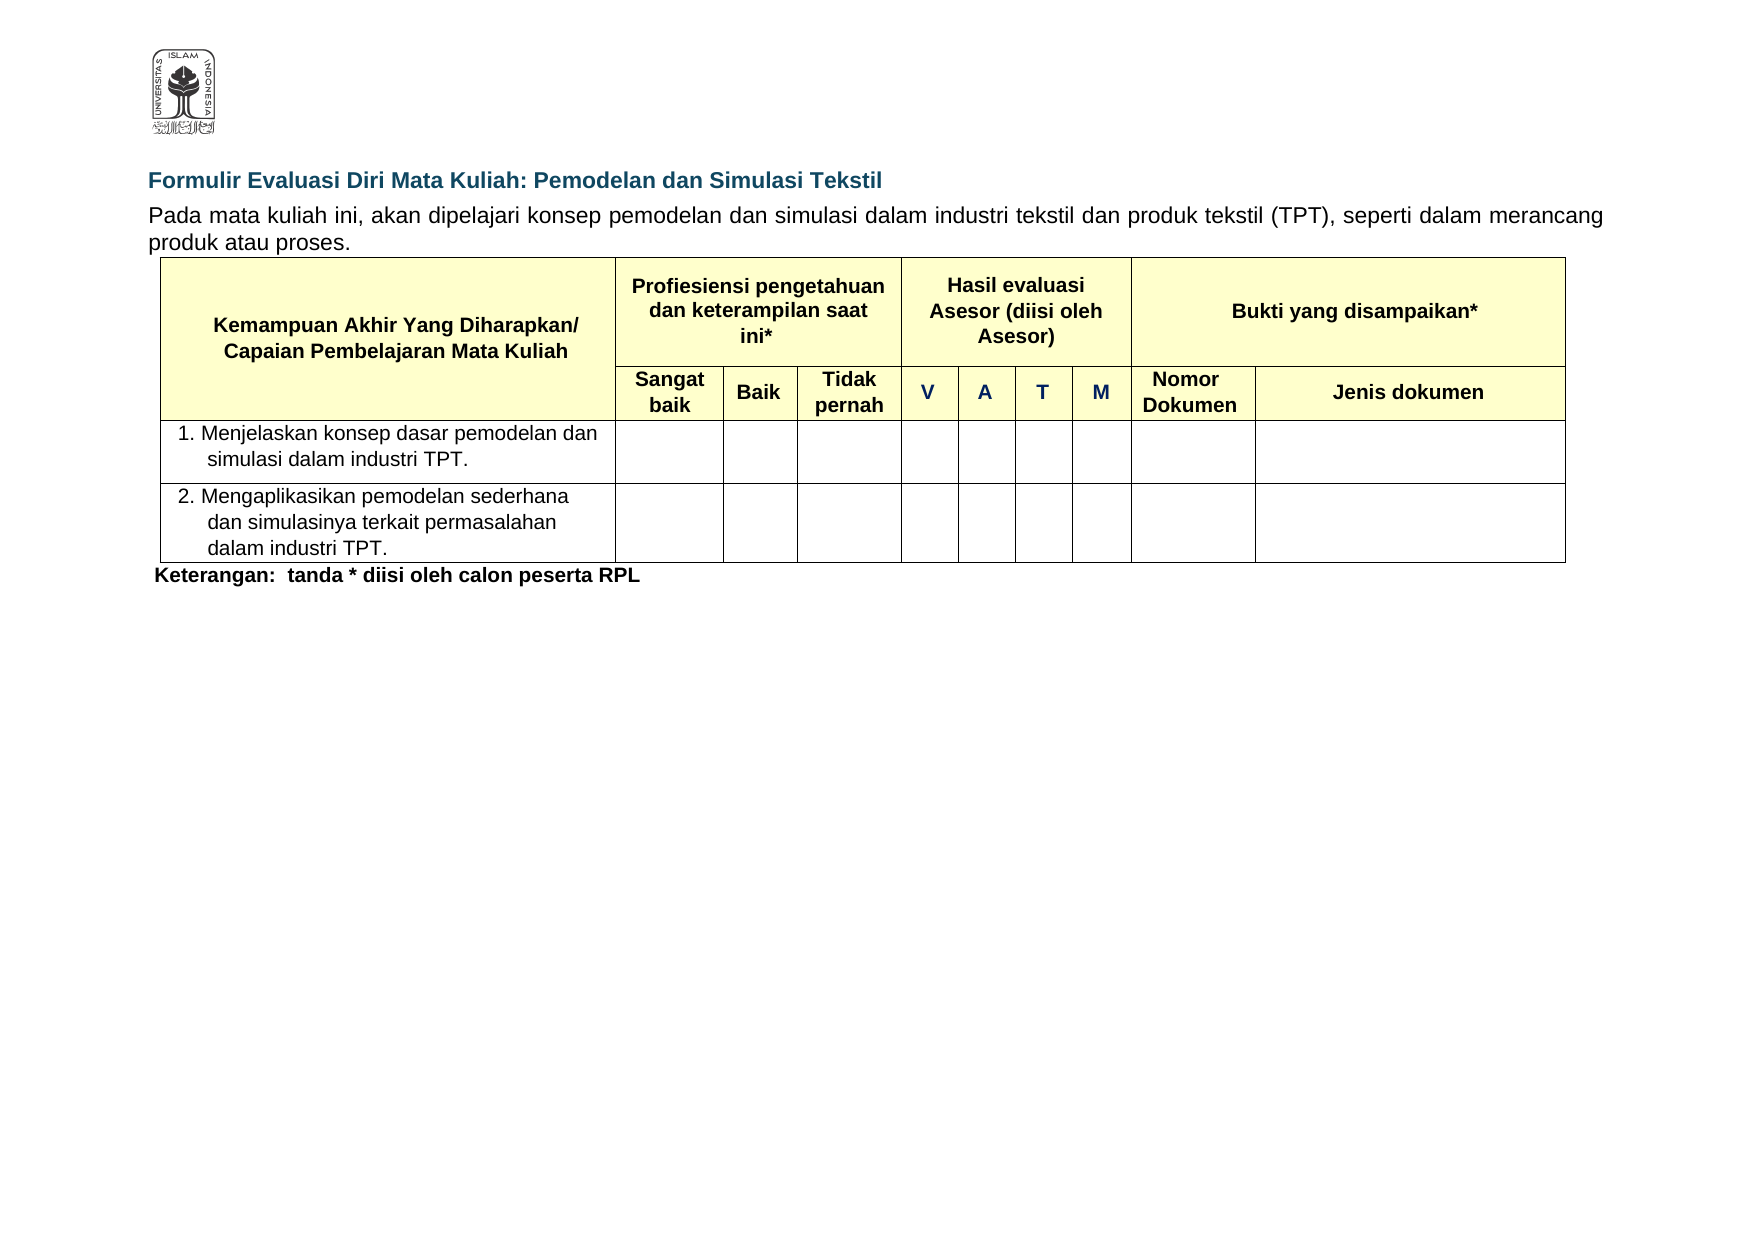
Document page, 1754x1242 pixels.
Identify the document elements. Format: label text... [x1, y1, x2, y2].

table_cell Nomor Dokumen [1132, 367, 1255, 420]
table_header Hasil evaluasi Asesor (diisi oleh Asesor) [902, 258, 1131, 366]
table_cell M [1073, 367, 1131, 420]
table_cell [798, 421, 901, 483]
table_cell [1016, 484, 1072, 562]
table_cell [1132, 421, 1255, 483]
table_cell A [959, 367, 1015, 420]
table_cell [1016, 421, 1072, 483]
table_cell [724, 421, 797, 483]
table_cell [1256, 484, 1565, 562]
table_cell V [902, 367, 958, 420]
table_cell [959, 484, 1015, 562]
table_cell 1. Menjelaskan konsep dasar pemodelan dan simulasi dalam industri TPT. [161, 421, 615, 483]
text Keterangan: tanda * diisi oleh calon peserta RPL [148, 563, 1607, 587]
table_header Kemampuan Akhir Yang Diharapkan/ Capaian Pembelajaran Mata Kuliah [161, 258, 615, 420]
table_cell T [1016, 367, 1072, 420]
table_cell Jenis dokumen [1256, 367, 1565, 420]
table_cell [902, 484, 958, 562]
table_cell 2. Mengaplikasikan pemodelan sederhana dan simulasinya terkait permasalahan dalam industri TPT. [161, 484, 615, 562]
table_cell [616, 421, 723, 483]
table_cell [959, 421, 1015, 483]
table_cell [902, 421, 958, 483]
table_cell Sangat baik [616, 367, 723, 420]
subtitle Formulir Evaluasi Diri Mata Kuliah: Pemodelan dan Simulasi Tekstil [148, 167, 1607, 193]
table_cell [1073, 421, 1131, 483]
table_cell [616, 484, 723, 562]
table_cell Tidak pernah [798, 367, 901, 420]
table_header Profiesiensi pengetahuan dan keterampilan saat ini* [616, 258, 901, 366]
table_cell [1256, 421, 1565, 483]
table_cell [1073, 484, 1131, 562]
table_cell Baik [724, 367, 797, 420]
table_cell [798, 484, 901, 562]
table_cell [724, 484, 797, 562]
picture [135, 34, 232, 150]
table_cell [1132, 484, 1255, 562]
table_header Bukti yang disampaikan* [1132, 258, 1565, 366]
text Pada mata kuliah ini, akan dipelajari konsep pemodelan dan simulasi dalam industri tekstil dan produk tekstil (TPT), seperti dalam merancang produk atau proses. [148, 202, 1605, 256]
